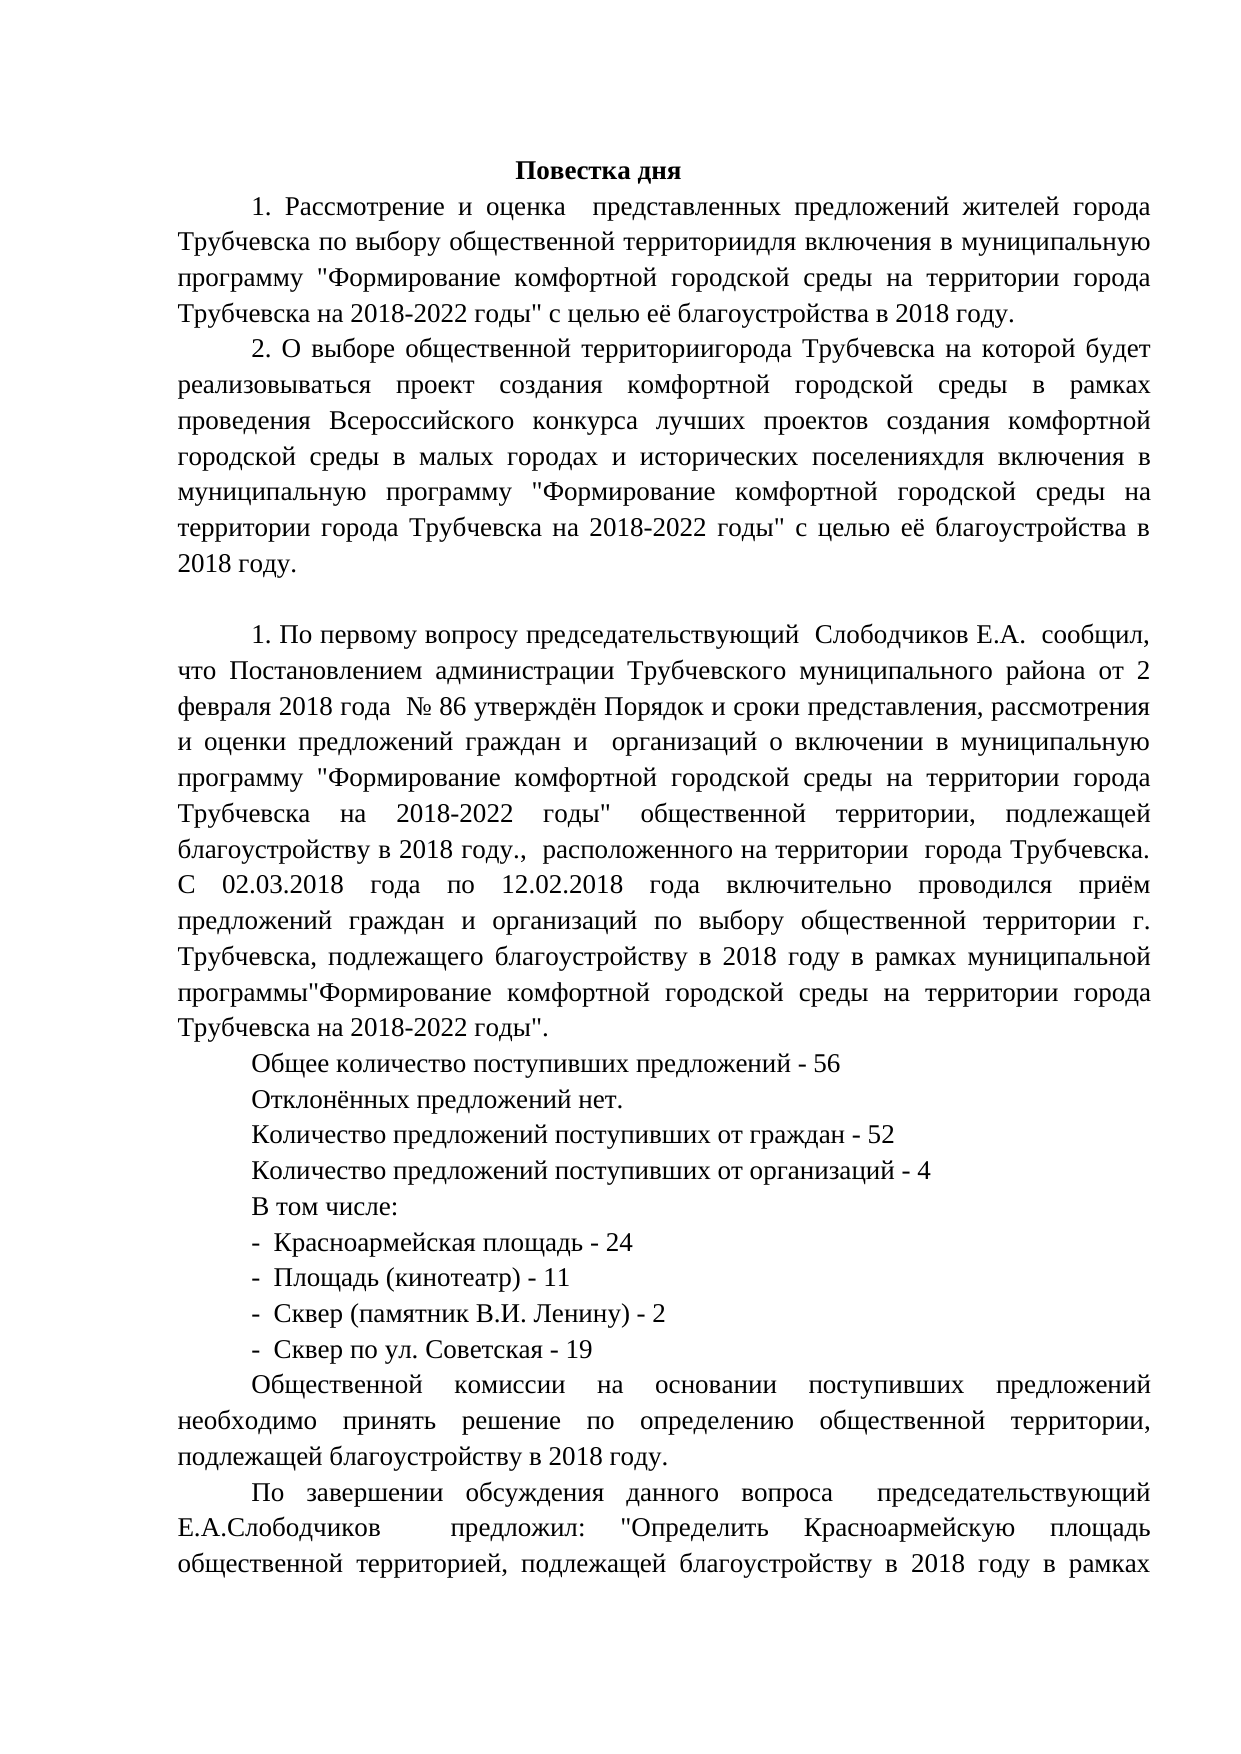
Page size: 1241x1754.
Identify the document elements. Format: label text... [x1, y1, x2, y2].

text - Площадь (кинотеатр) - 11 [177, 1261, 1152, 1293]
text Отклонённых предложений нет. [177, 1083, 1152, 1114]
text Количество предложений поступивших от граждан - 52 [177, 1118, 1152, 1150]
text Повестка дня [177, 154, 1152, 185]
text Количество предложений поступивших от организаций - 4 [177, 1154, 1152, 1185]
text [177, 1476, 1152, 1578]
text 1. Рассмотрение и оценка представленных предложений жителей города Трубчевска по выбору общественной территориидля включения в муниципальную программу "Формирование комфортной городской среды на территории города Трубчевска на 2018-2022 годы" с целью её благоустройства в 2018 году. [177, 189, 1152, 328]
text 2. О выборе общественной территориигорода Трубчевска на которой будет реализовываться проект создания комфортной городской среды в рамках проведения Всероссийского конкурса лучших проектов создания комфортной городской среды в малых городах и исторических поселенияхдля включения в муниципальную программу "Формирование комфортной городской среды на территории города Трубчевска на 2018-2022 годы" с целью её благоустройства в 2018 году. [177, 332, 1152, 578]
text - Сквер по ул. Советская - 19 [177, 1333, 1152, 1364]
text - Сквер (памятник В.И. Ленину) - 2 [177, 1297, 1152, 1328]
text Общественной комиссии на основании поступивших предложений необходимо принять решение по определению общественной территории, подлежащей благоустройству в 2018 году. [177, 1369, 1152, 1471]
text - Красноармейская площадь - 24 [177, 1226, 1152, 1257]
text 1. По первому вопросу председательствующий Слободчиков Е.А. сообщил, что Постановлением администрации Трубчевского муниципального района от 2 февраля 2018 года № 86 утверждён Порядок и сроки представления, рассмотрения и оценки предложений граждан и организаций о включении в муниципальную программу "Формирование комфортной городской среды на территории города Трубчевска на 2018-2022 годы" общественной территории, подлежащей благоустройству в 2018 году., расположенного на территории города Трубчевска. С 02.03.2018 года по 12.02.2018 года включительно проводился приём предложений граждан и организаций по выбору общественной территории г. Трубчевска, подлежащего благоустройству в 2018 году в рамках муниципальной программы"Формирование комфортной городской среды на территории города Трубчевска на 2018-2022 годы". [177, 618, 1152, 1042]
text В том числе: [177, 1190, 1152, 1221]
text Общее количество поступивших предложений - 56 [177, 1047, 1152, 1078]
